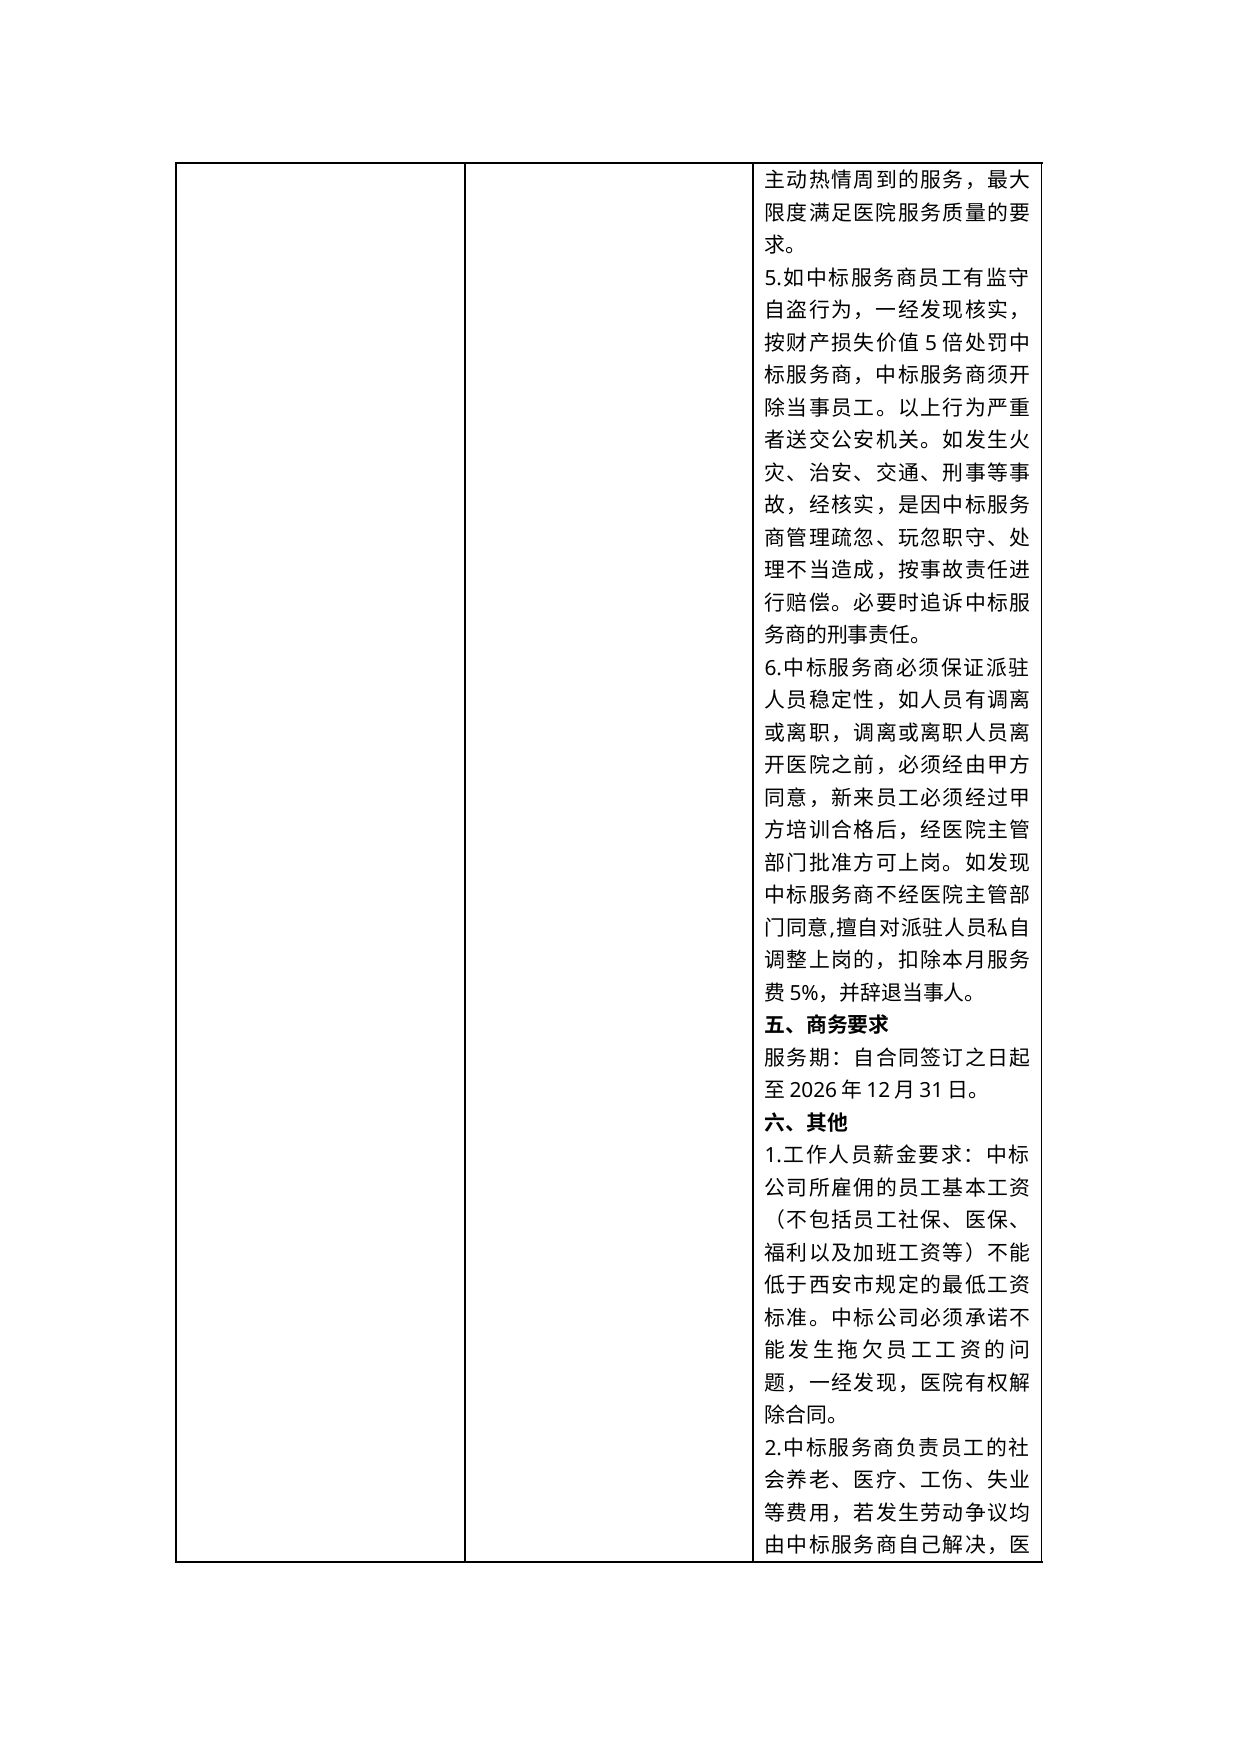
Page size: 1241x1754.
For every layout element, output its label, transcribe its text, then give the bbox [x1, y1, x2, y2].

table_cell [754, 164, 1041, 1561]
table_cell ★ [466, 164, 752, 1561]
table_cell 1 [177, 164, 464, 1561]
